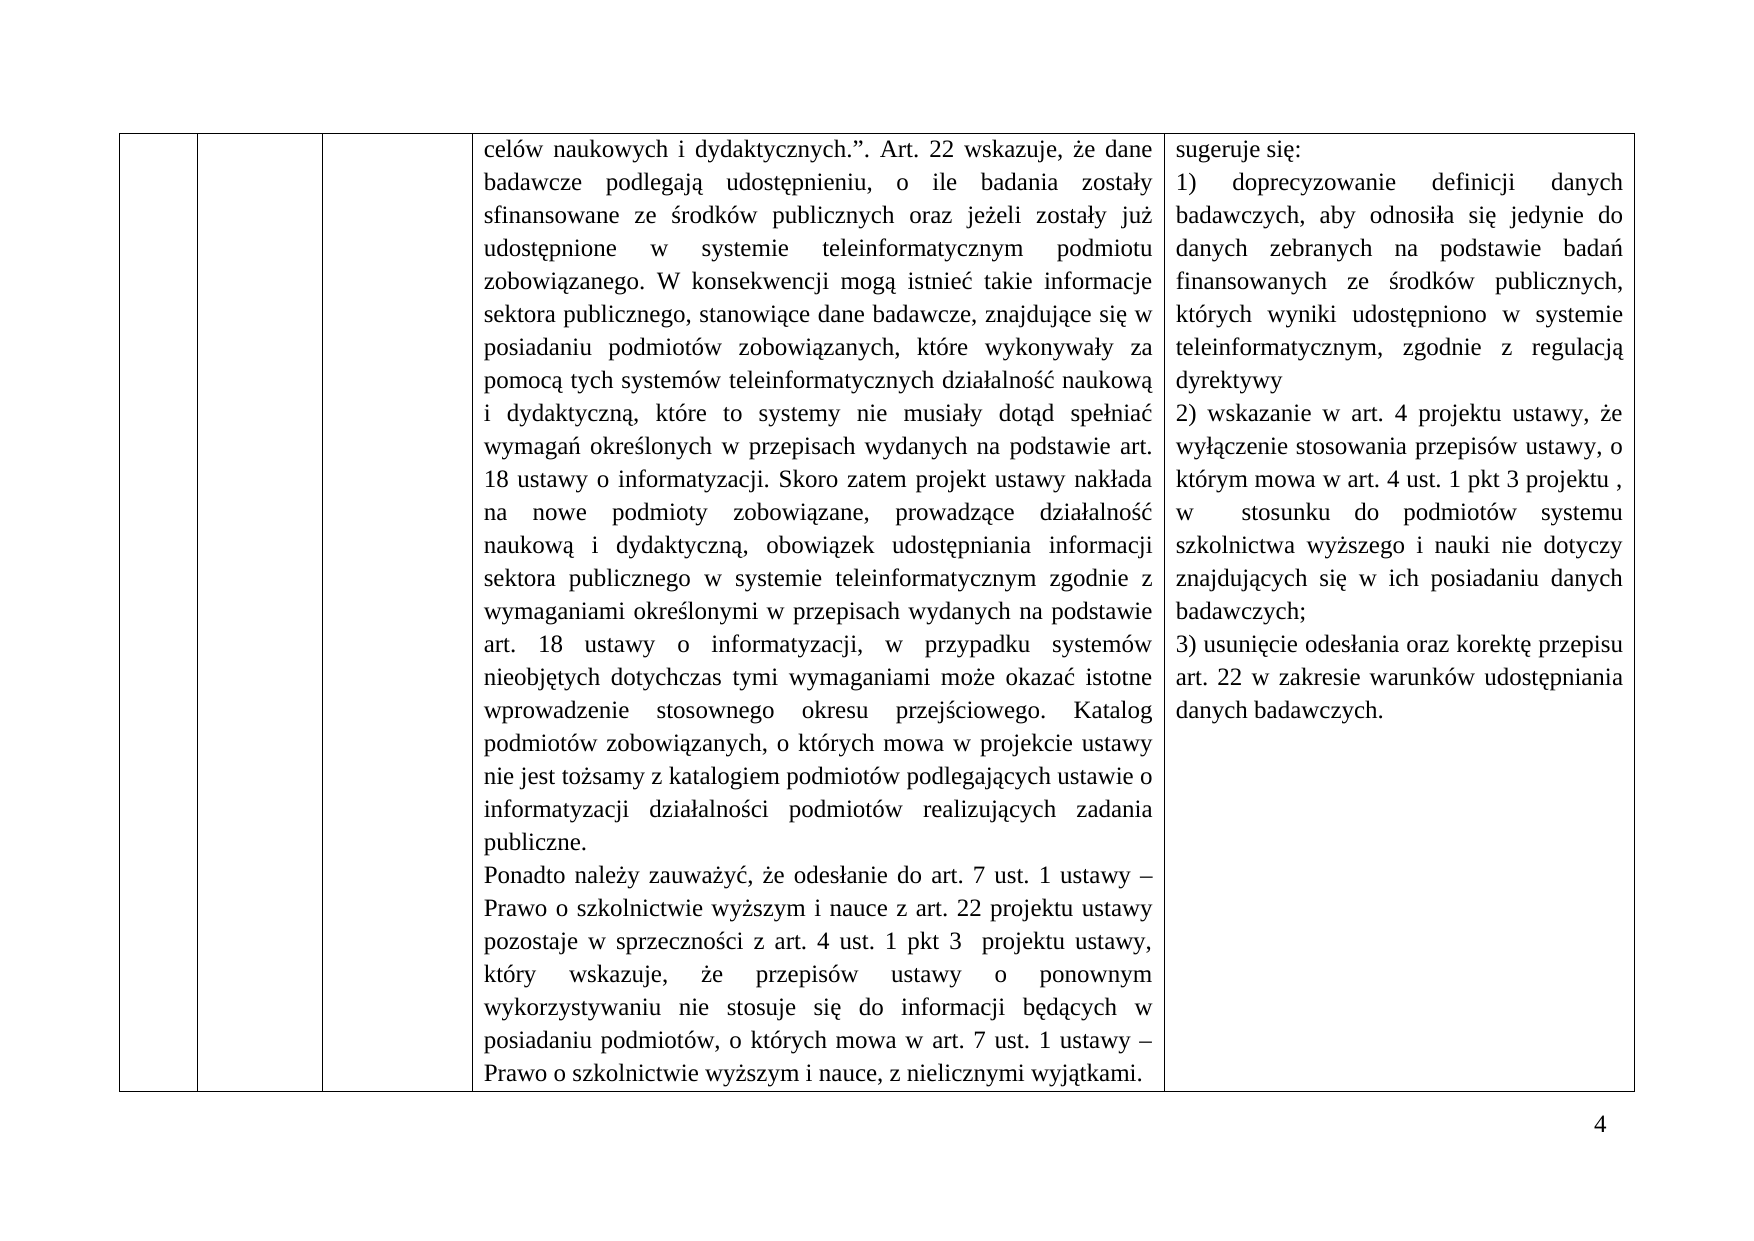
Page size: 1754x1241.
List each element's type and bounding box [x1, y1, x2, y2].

table_cell [323, 134, 472, 1091]
table_cell [120, 134, 197, 1091]
table_cell [473, 134, 1164, 1091]
table_cell [1165, 134, 1634, 1091]
table_cell [198, 134, 322, 1091]
